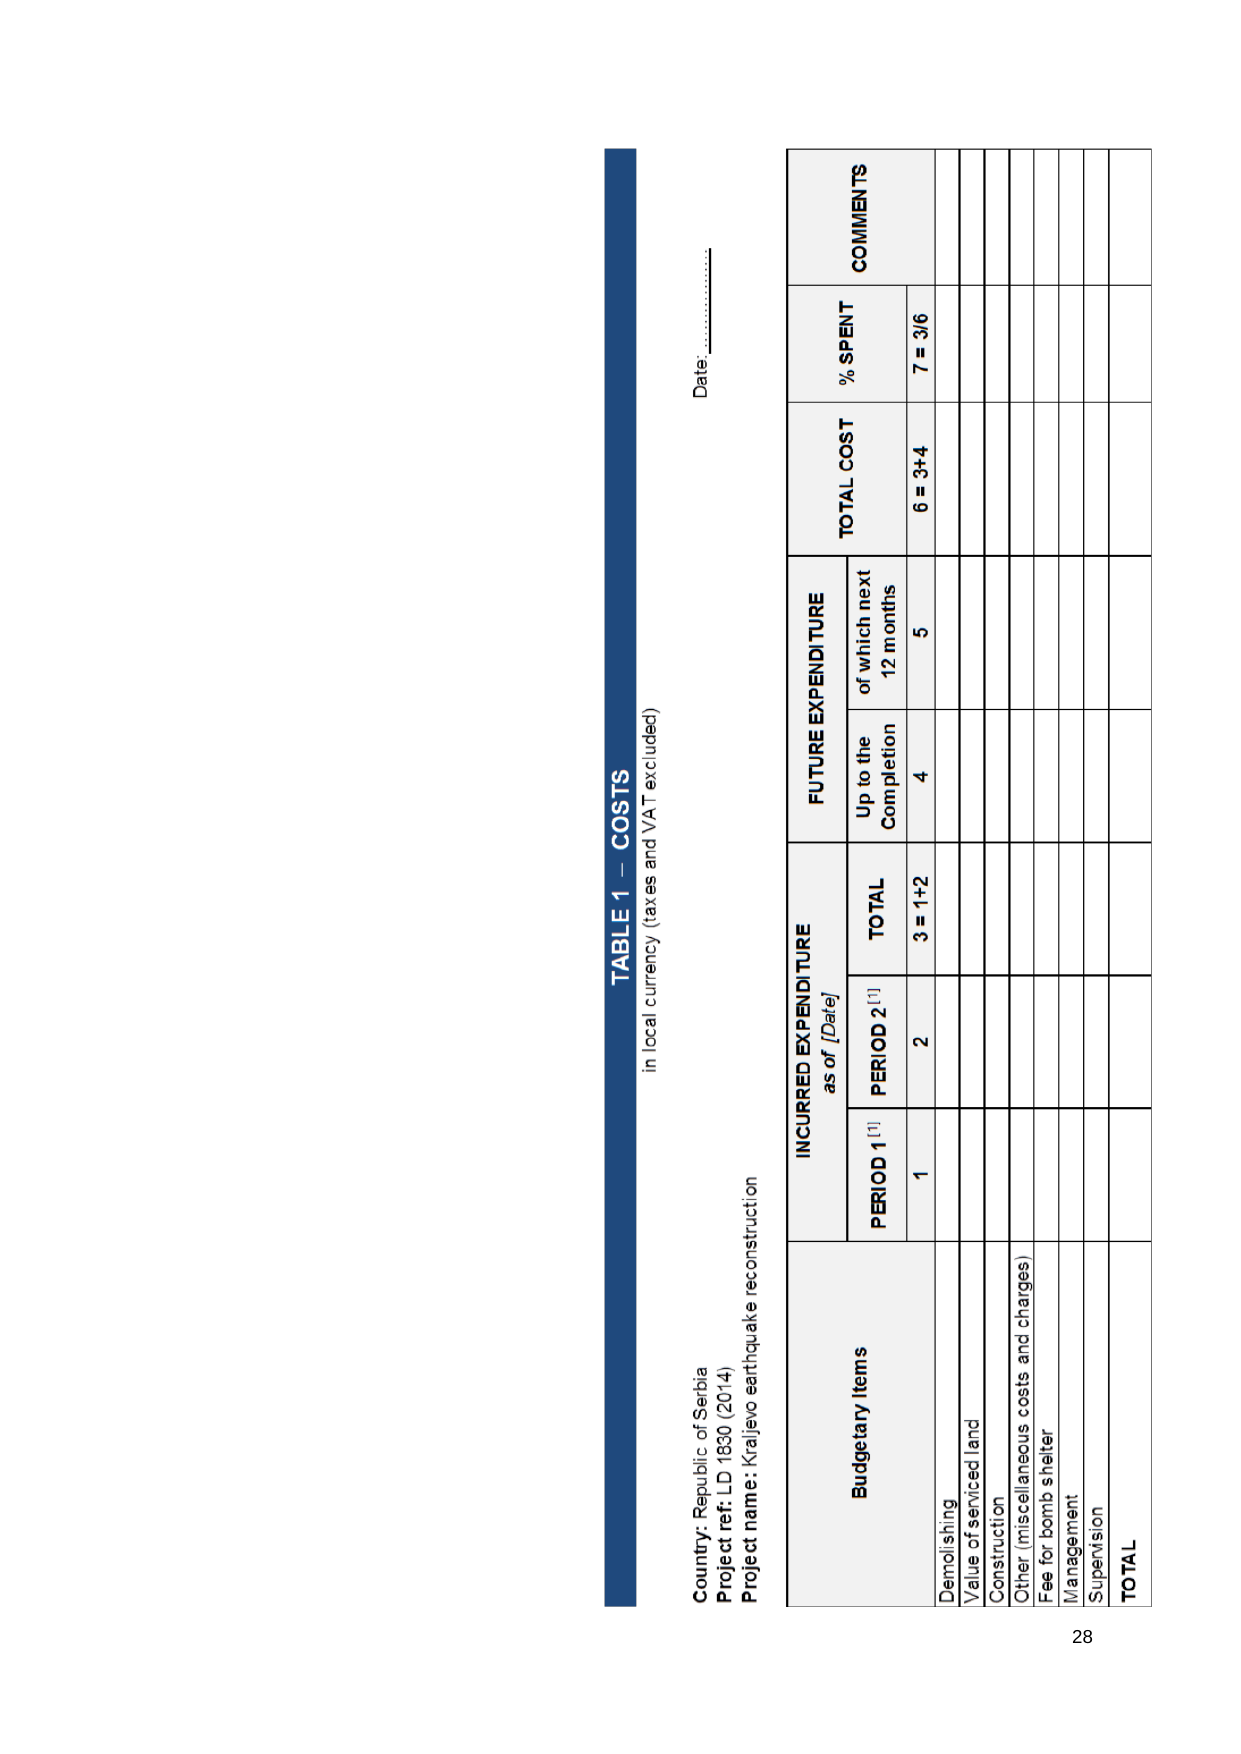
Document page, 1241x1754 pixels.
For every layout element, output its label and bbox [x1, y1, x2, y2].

picture [604, 149, 1152, 1606]
